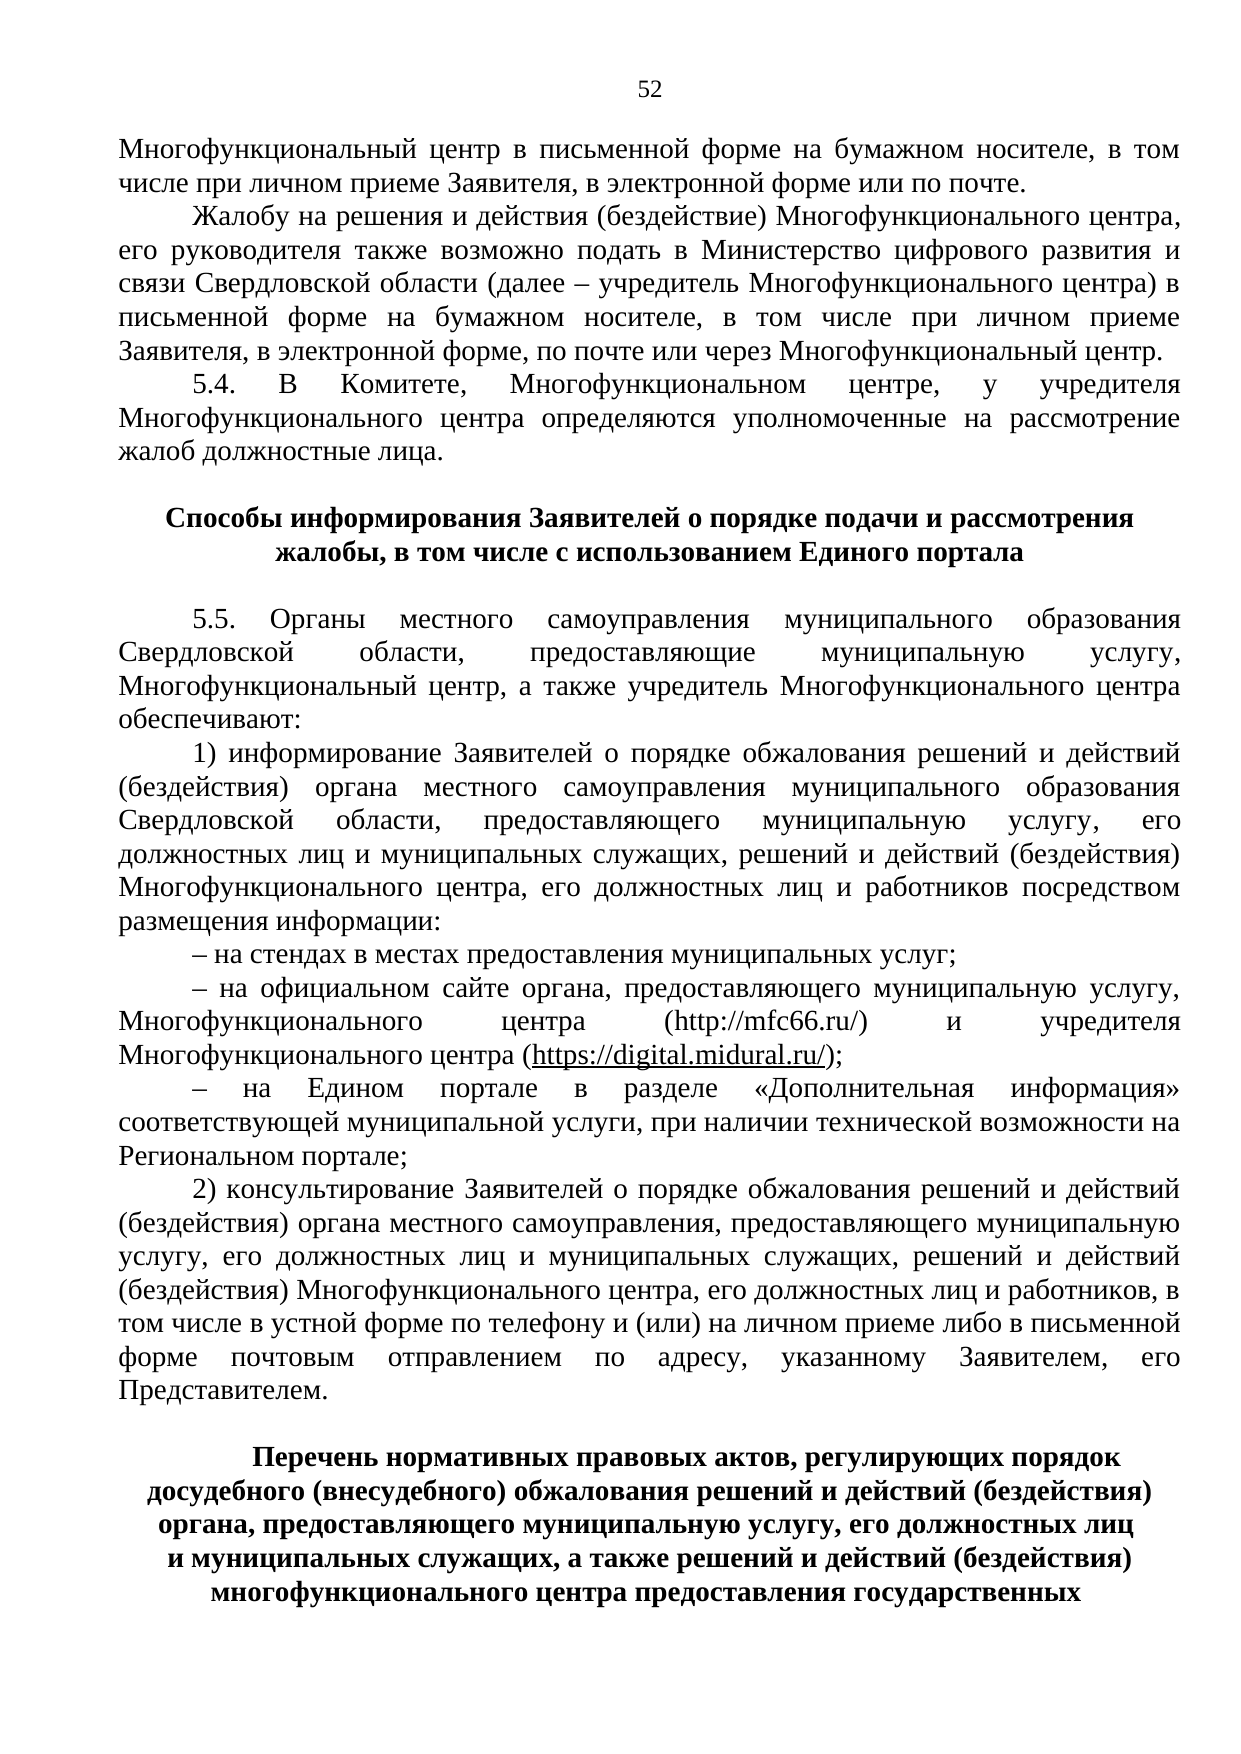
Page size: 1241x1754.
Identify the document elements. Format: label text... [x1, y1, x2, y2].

text 5.4. В Комитете, Многофункциональном центре, у учредителя Многофункционального центра определяются уполномоченные на рассмотрение жалоб должностные лица. [118, 366, 1181, 467]
text 5.5. Органы местного самоуправления муниципального образования Свердловской области, предоставляющие муниципальную услугу, Многофункциональный центр, а также учредитель Многофункционального центра обеспечивают: [118, 601, 1181, 735]
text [118, 1439, 1181, 1607]
text – на стендах в местах предоставления муниципальных услуг; [118, 936, 1181, 970]
text 1) информирование Заявителей о порядке обжалования решений и действий (бездействия) органа местного самоуправления муниципального образования Свердловской области, предоставляющего муниципальную услугу, его должностных лиц и муниципальных служащих, решений и действий (бездействия) Многофункционального центра, его должностных лиц и работников посредством размещения информации: [118, 735, 1181, 936]
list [118, 131, 1181, 198]
text – на официальном сайте органа, предоставляющего муниципальную услугу, Многофункционального центра (http://mfc66.ru/) и учредителя Многофункционального центра (https://digital.midural.ru/); [118, 970, 1181, 1071]
text – на Едином портале в разделе «Дополнительная информация» соответствующей муниципальной услуги, при наличии технической возможности на Региональном портале; [118, 1071, 1181, 1171]
text Способы информирования Заявителей о порядке подачи и рассмотрения жалобы, в том числе с использованием Единого портала [118, 500, 1181, 567]
text 2) консультирование Заявителей о порядке обжалования решений и действий (бездействия) органа местного самоуправления, предоставляющего муниципальную услугу, его должностных лиц и муниципальных служащих, решений и действий (бездействия) Многофункционального центра, его должностных лиц и работников, в том числе в устной форме по телефону и (или) на личном приеме либо в письменной форме почтовым отправлением по адресу, указанному Заявителем, его Представителем. [118, 1171, 1181, 1406]
list Жалобу на решения и действия (бездействие) Многофункционального центра, его руководителя также возможно подать в Министерство цифрового развития и связи Свердловской области (далее – учредитель Многофункционального центра) в письменной форме на бумажном носителе, в том числе при личном приеме Заявителя, в электронной форме, по почте или через Многофункциональный центр. [118, 198, 1181, 366]
